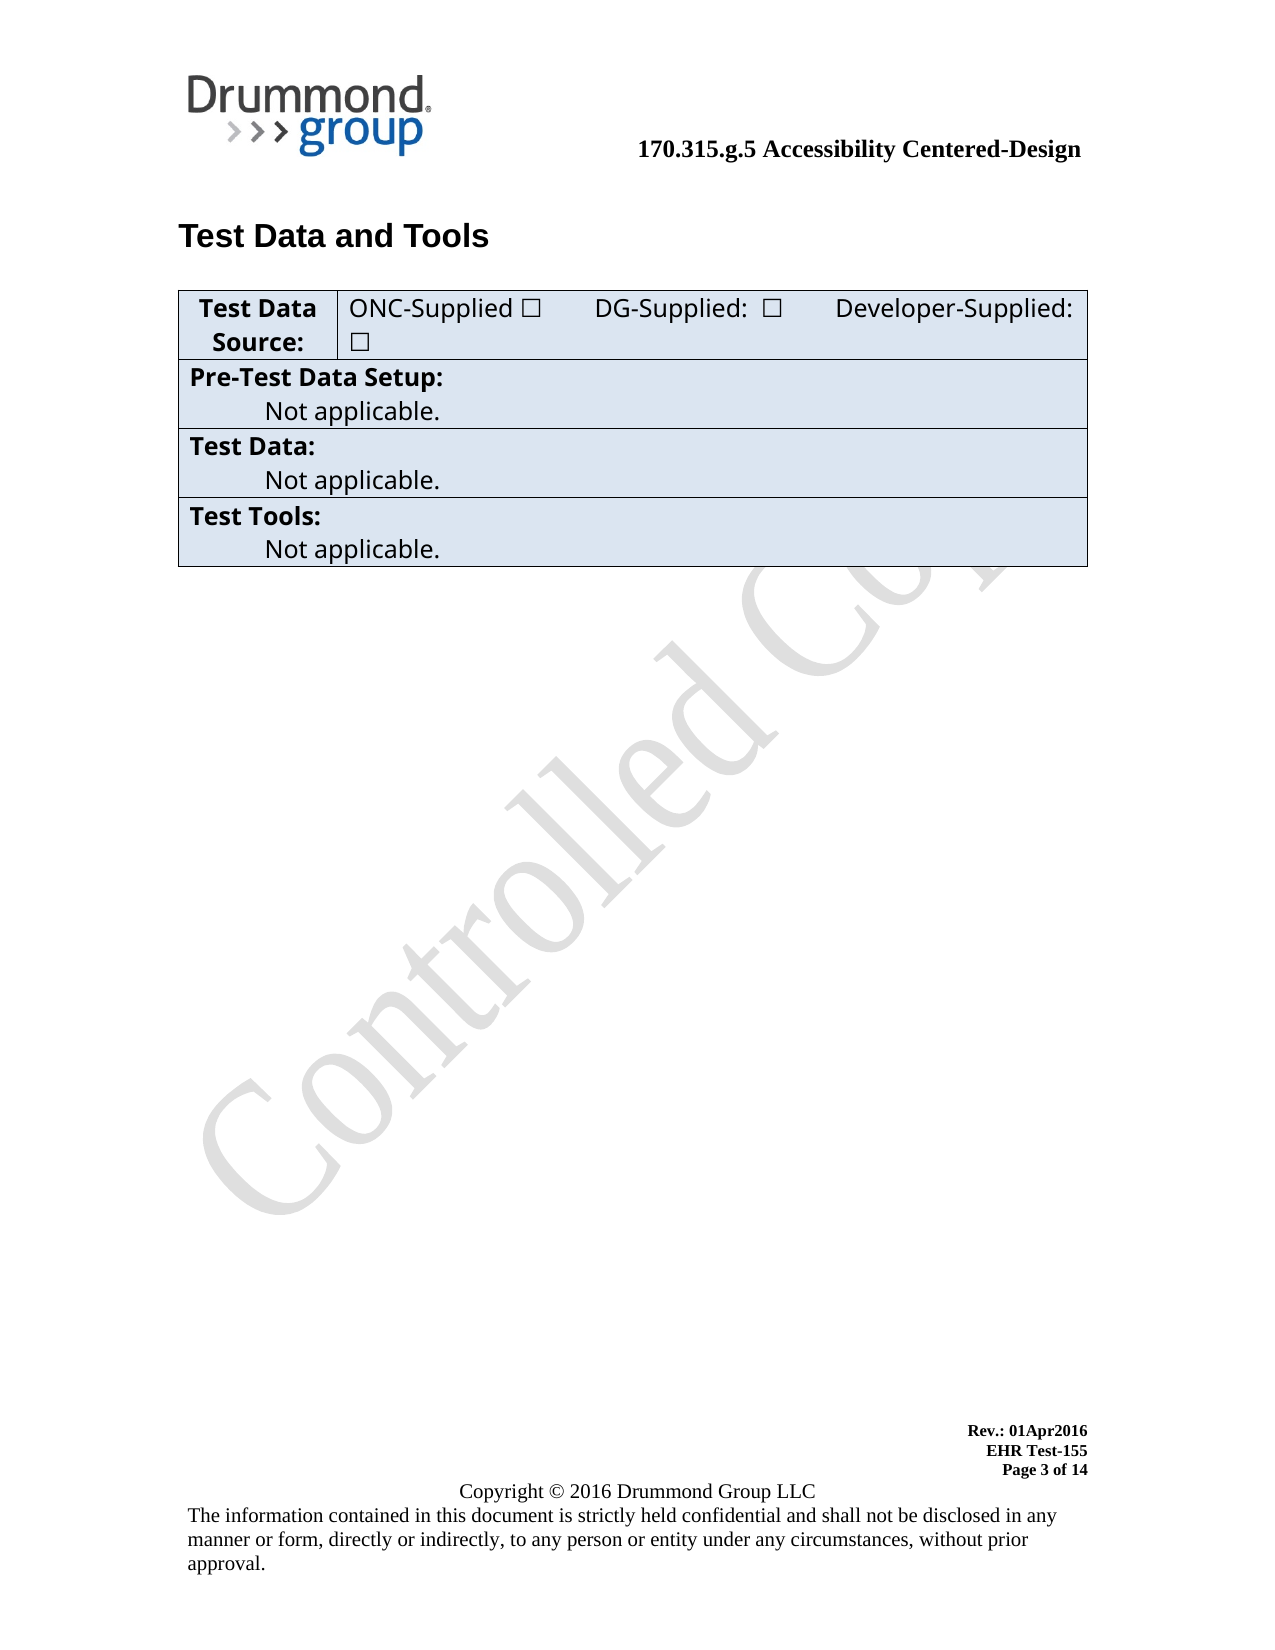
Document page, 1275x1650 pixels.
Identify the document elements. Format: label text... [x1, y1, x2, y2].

picture [187, 75, 433, 157]
subtitle Test Data and Tools [178, 216, 1087, 254]
table_cell Pre-Test Data Setup: Not applicable. [179, 360, 1087, 428]
table_cell Test Tools: Not applicable. [179, 498, 1087, 566]
table_header ONC-Supplied DG-Supplied: Developer-Supplied: [338, 291, 1087, 359]
table_header Test Data Source: [179, 291, 337, 359]
table_cell Test Data: Not applicable. [179, 429, 1087, 497]
